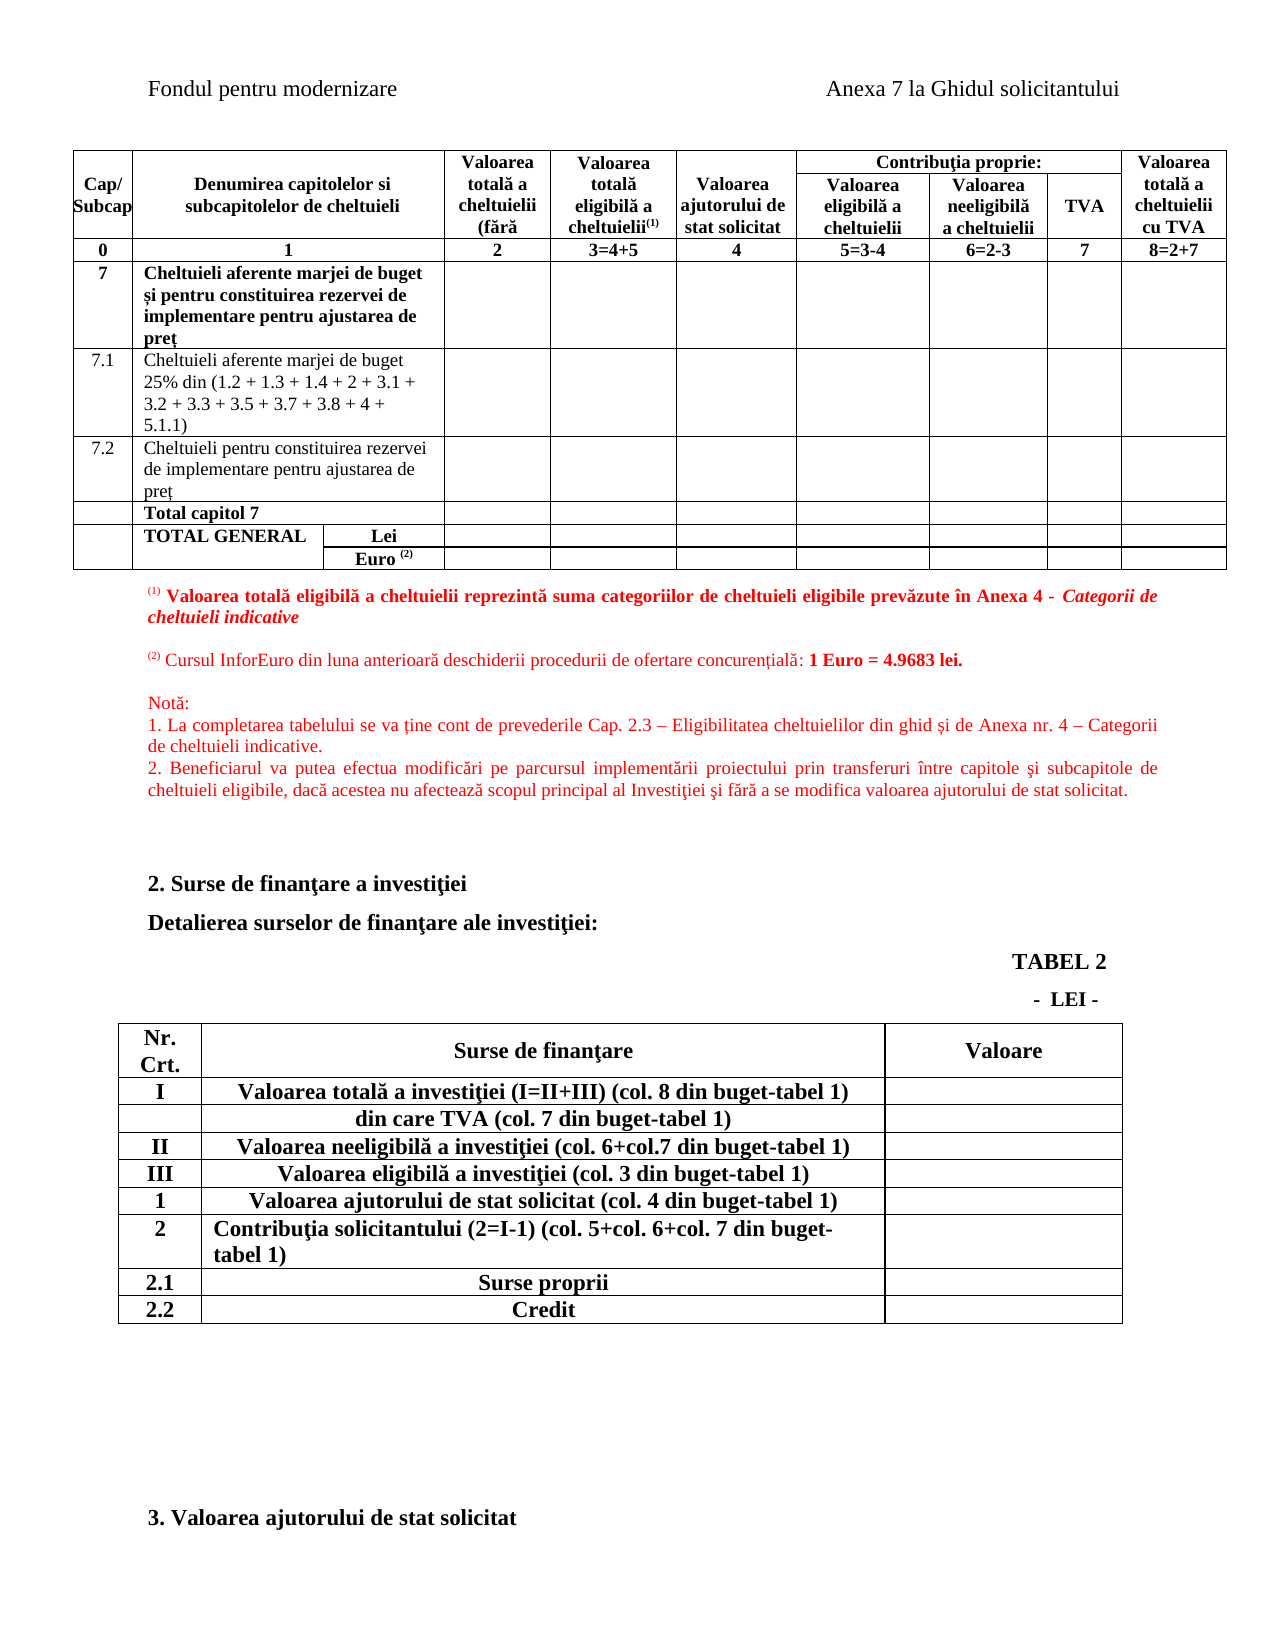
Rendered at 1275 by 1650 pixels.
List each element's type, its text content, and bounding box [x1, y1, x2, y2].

text 2. Beneficiarul va putea efectua modificări pe parcursul implementării proiectului prin transferuri între capitole şi subcapitole de cheltuieli eligibile, dacă acestea nu afectează scopul principal al Investiţiei şi fără a se modifica valoarea ajutorului de stat solicitat. [148, 757, 1160, 800]
table_cell [886, 1269, 1122, 1295]
table_cell 3=4+5 [551, 239, 676, 261]
table_cell [886, 1296, 1122, 1322]
table_cell 7.2 [74, 437, 132, 501]
table_cell [74, 502, 132, 524]
table_cell 7.1 [74, 349, 132, 436]
table_cell [1122, 502, 1226, 524]
table_cell [1122, 349, 1226, 436]
table_cell [445, 262, 550, 348]
table_cell [1122, 525, 1226, 546]
table_header Valoarea totală eligibilă a cheltuielii(1) [551, 151, 676, 238]
table_cell [930, 437, 1047, 501]
text 3. Valoarea ajutorului de stat solicitat [148, 1504, 1152, 1530]
table_cell [677, 548, 796, 569]
text 1. La completarea tabelului se va ține cont de prevederile Cap. 2.3 – Eligibilitatea cheltuielilor din ghid și de Anexa nr. 4 – Categorii de cheltuieli indicative. [148, 714, 1160, 757]
table_cell Total capitol 7 [133, 502, 444, 524]
table_header Valoarea ajutorului de stat solicitat [677, 151, 796, 238]
table_cell Lei [324, 525, 444, 546]
table_cell 2.1 [119, 1269, 201, 1295]
table_cell Valoarea neeligibilă a investiţiei (col. 6+col.7 din buget-tabel 1) [202, 1133, 884, 1159]
table_cell [551, 548, 676, 569]
table_header Contribuţia proprie: [797, 151, 1121, 173]
table_cell Valoarea eligibilă a cheltuielii [797, 174, 929, 238]
table_cell [886, 1105, 1122, 1132]
table_cell 5=3-4 [797, 239, 929, 261]
table_cell Cheltuieli aferente marjei de buget și pentru constituirea rezervei de implementare pentru ajustarea de preț [133, 262, 444, 348]
table_cell [551, 502, 676, 524]
table_cell din care TVA (col. 7 din buget-tabel 1) [202, 1105, 884, 1132]
table_cell 1 [133, 239, 444, 261]
table_cell [797, 262, 929, 348]
table_cell [1122, 548, 1226, 569]
table_cell [1048, 437, 1121, 501]
table_cell [886, 1078, 1122, 1104]
table_cell [1122, 262, 1226, 348]
table_cell [797, 437, 929, 501]
text Notă: [148, 692, 1160, 714]
table_cell Valoarea totală a investiţiei (I=II+III) (col. 8 din buget-tabel 1) [202, 1078, 884, 1104]
table_cell [797, 349, 929, 436]
table_header Valoarea totală a cheltuielii cu TVA [1122, 151, 1226, 238]
table_cell Valoarea neeligibilă a cheltuielii [930, 174, 1047, 238]
text (2) Cursul InforEuro din luna anterioară deschiderii procedurii de ofertare concurențială: 1 Euro = 4.9683 lei. [148, 649, 1160, 671]
table_cell Cheltuieli aferente marjei de buget 25% din (1.2 + 1.3 + 1.4 + 2 + 3.1 + 3.2 + 3.3 + 3.5 + 3.7 + 3.8 + 4 + 5.1.1) [133, 349, 444, 436]
table_cell [930, 525, 1047, 546]
table_cell [1048, 502, 1121, 524]
table_cell 2 [445, 239, 550, 261]
table_cell 2 [119, 1215, 201, 1268]
table_cell [445, 525, 550, 546]
table_header Cap/ Subcap [74, 151, 132, 238]
table_cell 2.2 [119, 1296, 201, 1322]
table_header Valoarea totală a cheltuielii (fără TVA) [445, 151, 550, 238]
table_cell [677, 525, 796, 546]
text Detalierea surselor de finanţare ale investiţiei: [148, 909, 1152, 935]
table_cell [797, 548, 929, 569]
text (1) Valoarea totală eligibilă a cheltuielii reprezintă suma categoriilor de cheltuieli eligibile prevăzute în Anexa 4 - Categorii de cheltuieli indicative [148, 584, 1160, 628]
table_cell [1048, 349, 1121, 436]
table_cell 7 [1048, 239, 1121, 261]
table_cell [445, 548, 550, 569]
table_cell [1048, 548, 1121, 569]
table_cell [445, 502, 550, 524]
table_header Surse de finanţare [202, 1024, 884, 1077]
table_cell [1122, 437, 1226, 501]
table_cell Cheltuieli pentru constituirea rezervei de implementare pentru ajustarea de preț [133, 437, 444, 501]
table_cell [551, 525, 676, 546]
table_cell Valoarea eligibilă a investiţiei (col. 3 din buget-tabel 1) [202, 1160, 884, 1187]
table_cell [930, 548, 1047, 569]
table_cell [930, 349, 1047, 436]
table_cell 6=2-3 [930, 239, 1047, 261]
table_cell [551, 262, 676, 348]
table_cell [886, 1133, 1122, 1159]
table_cell [551, 349, 676, 436]
table_cell Contribuţia solicitantului (2=I-1) (col. 5+col. 6+col. 7 din buget-tabel 1) [202, 1215, 884, 1268]
table_cell [445, 437, 550, 501]
table_cell [1048, 262, 1121, 348]
table_cell [1048, 525, 1121, 546]
table_cell [119, 1105, 201, 1132]
table_cell [551, 437, 676, 501]
table_cell [74, 525, 132, 569]
table_cell I [119, 1078, 201, 1104]
table_cell [797, 502, 929, 524]
table_cell Credit [202, 1296, 884, 1322]
table_cell 4 [677, 239, 796, 261]
table_cell [677, 262, 796, 348]
table_cell [797, 525, 929, 546]
table_cell 7 [74, 262, 132, 348]
table_cell TOTAL GENERAL [133, 525, 323, 569]
text 2. Surse de finanţare a investiţiei [148, 870, 1152, 896]
table_cell [930, 502, 1047, 524]
table_cell [677, 437, 796, 501]
table_cell III [119, 1160, 201, 1187]
text - LEI - [148, 987, 1152, 1011]
table_cell 0 [74, 239, 132, 261]
table_cell TVA [1048, 174, 1121, 238]
table_cell [677, 502, 796, 524]
table_cell Euro (2) [324, 548, 444, 569]
table_cell Valoarea ajutorului de stat solicitat (col. 4 din buget-tabel 1) [202, 1188, 884, 1214]
table_cell 1 [119, 1188, 201, 1214]
table_header Valoare [886, 1024, 1122, 1077]
table_cell [886, 1160, 1122, 1187]
text TABEL 2 [148, 948, 1152, 974]
table_header Nr. Crt. [119, 1024, 201, 1077]
table_header Denumirea capitolelor si subcapitolelor de cheltuieli [133, 151, 444, 238]
table_cell II [119, 1133, 201, 1159]
table_cell [445, 349, 550, 436]
table_cell 8=2+7 [1122, 239, 1226, 261]
table_cell [930, 262, 1047, 348]
table_cell [886, 1215, 1122, 1268]
table_cell [677, 349, 796, 436]
table_cell Surse proprii [202, 1269, 884, 1295]
table_cell [886, 1188, 1122, 1214]
